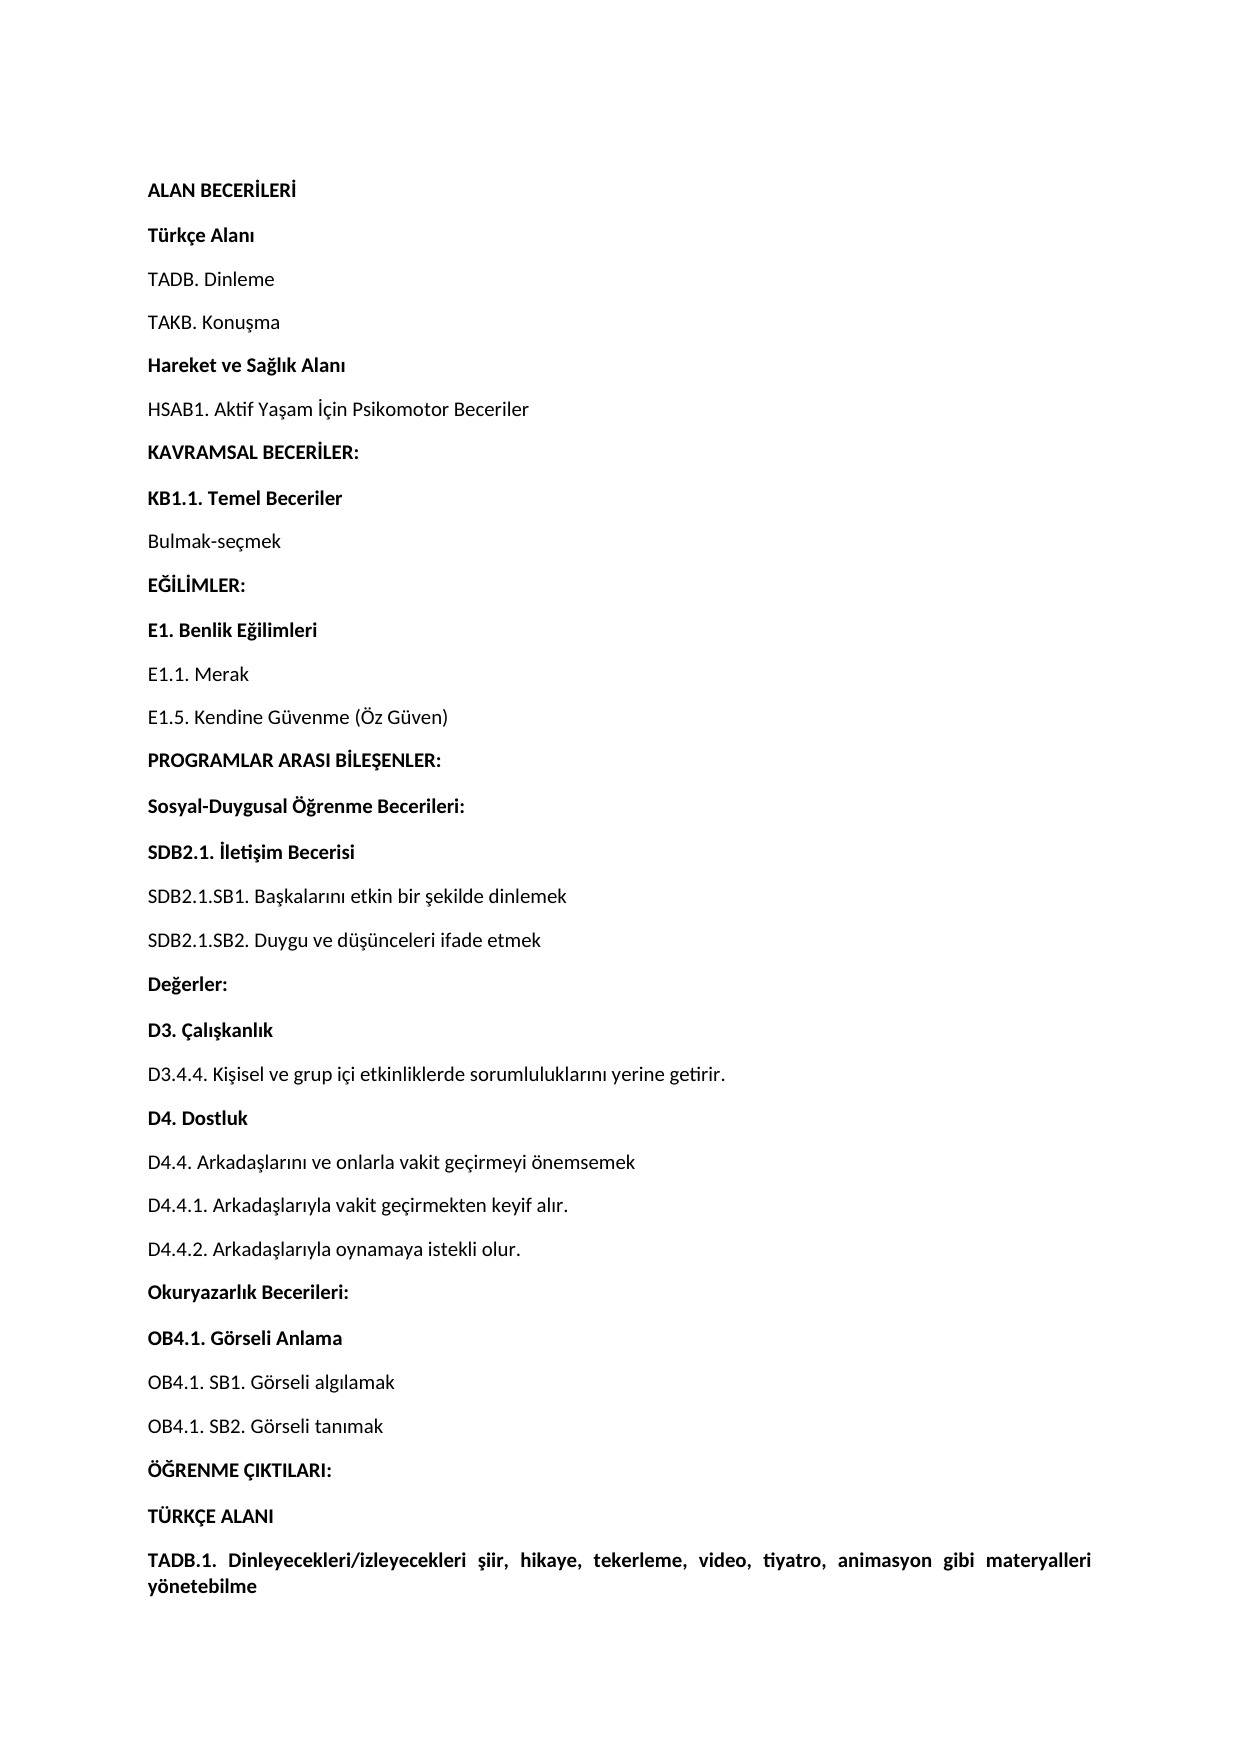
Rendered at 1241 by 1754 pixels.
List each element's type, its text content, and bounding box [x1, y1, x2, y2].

text Bulmak-seçmek [148, 528, 1093, 554]
text D4.4.2. Arkadaşlarıyla oynamaya istekli olur. [148, 1236, 1093, 1261]
text SDB2.1.SB1. Başkalarını etkin bir şekilde dinlemek [148, 883, 1093, 909]
text E1.5. Kendine Güvenme (Öz Güven) [148, 704, 1093, 730]
text TAKB. Konuşma [148, 309, 1093, 335]
text OB4.1. Görseli Anlama [148, 1325, 1093, 1351]
text Türkçe Alanı [148, 223, 1093, 248]
text KB1.1. Temel Beceriler [148, 485, 1093, 511]
text Hareket ve Sağlık Alanı [148, 353, 1093, 378]
text PROGRAMLAR ARASI BİLEŞENLER: [148, 748, 1093, 773]
text OB4.1. SB1. Görseli algılamak [148, 1369, 1093, 1395]
text ALAN BECERİLERİ [148, 177, 1093, 202]
text Sosyal-Duygusal Öğrenme Becerileri: [148, 793, 1093, 819]
text TÜRKÇE ALANI [148, 1503, 1093, 1529]
text SDB2.1. İletişim Becerisi [148, 839, 1093, 865]
text D4.4.1. Arkadaşlarıyla vakit geçirmekten keyif alır. [148, 1192, 1093, 1218]
text ÖĞRENME ÇIKTILARI: [148, 1458, 1093, 1483]
text KAVRAMSAL BECERİLER: [148, 439, 1093, 465]
text D3.4.4. Kişisel ve grup içi etkinliklerde sorumluluklarını yerine getirir. [148, 1061, 1093, 1087]
text Okuryazarlık Becerileri: [148, 1279, 1093, 1305]
text E1. Benlik Eğilimleri [148, 618, 1093, 643]
text D3. Çalışkanlık [148, 1017, 1093, 1043]
text SDB2.1.SB2. Duygu ve düşünceleri ifade etmek [148, 927, 1093, 953]
text D4. Dostluk [148, 1105, 1093, 1131]
text E1.1. Merak [148, 661, 1093, 686]
text Değerler: [148, 971, 1093, 997]
text EĞİLİMLER: [148, 572, 1093, 597]
text OB4.1. SB2. Görseli tanımak [148, 1413, 1093, 1439]
text TADB. Dinleme [148, 266, 1093, 291]
text TADB.1. Dinleyecekleri/izleyecekleri şiir, hikaye, tekerleme, video, tiyatro, animasyon gibi materyalleri yönetebilme [148, 1547, 1093, 1599]
text D4.4. Arkadaşlarını ve onlarla vakit geçirmeyi önemsemek [148, 1149, 1093, 1174]
text HSAB1. Aktif Yaşam İçin Psikomotor Beceriler [148, 396, 1093, 421]
